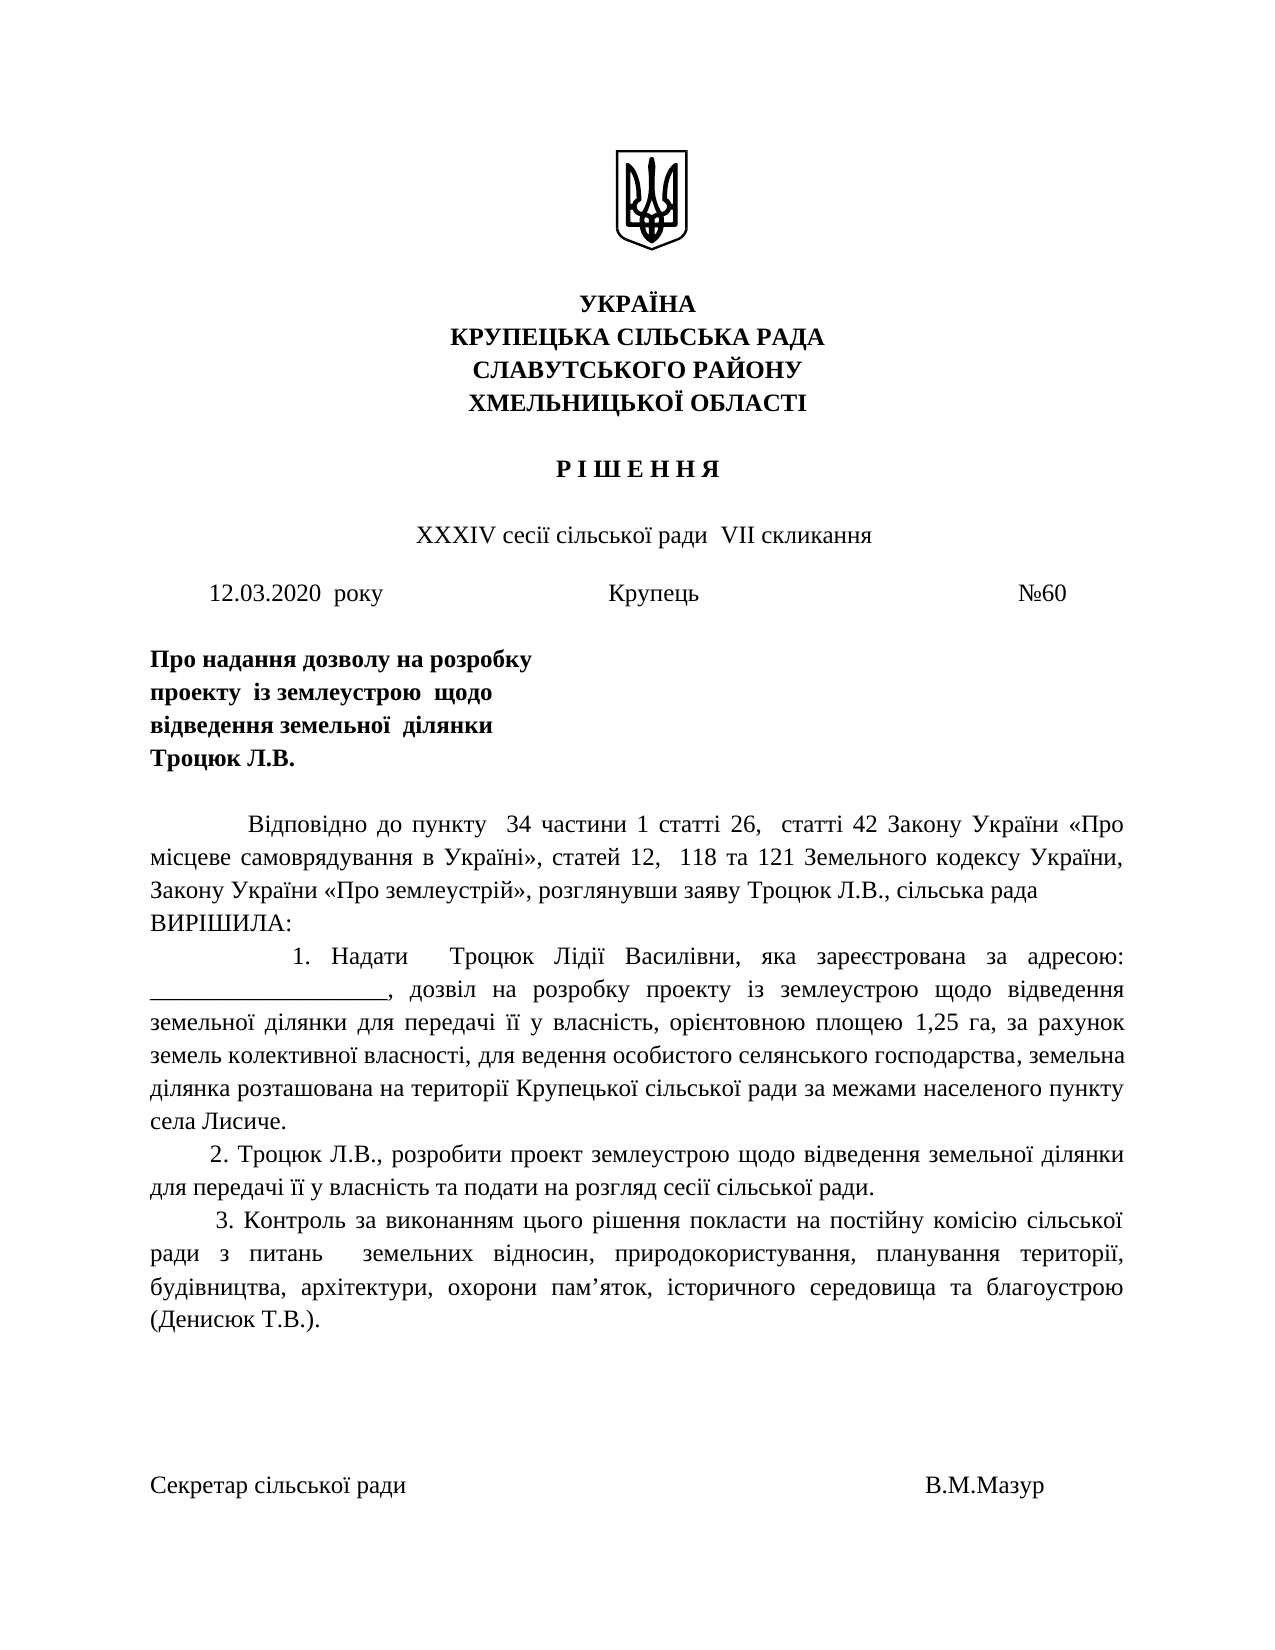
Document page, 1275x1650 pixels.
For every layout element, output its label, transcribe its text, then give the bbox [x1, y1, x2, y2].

text Троцюк Л.В. [150, 743, 1125, 772]
text Відповідно до пункту 34 частини 1 статті 26, статті 42 Закону України «Про місцеве самоврядування в Україні», статей 12, 118 та 121 Земельного кодексу України, Закону України «Про землеустрій», розглянувши заяву Троцюк Л.В., сільська рада [150, 809, 1125, 904]
text 3. Контроль за виконанням цього рішення покласти на постійну комісію сільської ради з питань земельних відносин, природокористування, планування території, будівництва, архітектури, охорони пам’яток, історичного середовища та благоустрою (Денисюк Т.В.). [150, 1206, 1125, 1333]
text ХМЕЛЬНИЦЬКОЇ ОБЛАСТІ [150, 388, 1125, 417]
text ХХХІV сесії сільської ради VІІ скликання [150, 520, 1125, 549]
text відведення земельної ділянки [150, 710, 1125, 739]
text ВИРІШИЛА: [150, 908, 1125, 937]
text 1. Надати Троцюк Лідії Василівни, яка зареєстрована за адресою: ___________________, дозвіл на розробку проекту із землеустрою щодо відведення земельної ділянки для передачі її у власність, орієнтовною площею 1,25 га, за рахунок земель колективної власності, для ведення особистого селянського господарства, земельна ділянка розташована на території Крупецької сільської ради за межами населеного пункту села Лисиче. [150, 941, 1125, 1135]
text Секретар сільської ради В.М.Мазур [150, 1470, 1125, 1498]
text КРУПЕЦЬКА СІЛЬСЬКА РАДА [150, 322, 1125, 351]
text 12.03.2020 року Крупець №60 [150, 578, 1125, 607]
text Про надання дозволу на розробку [150, 644, 1125, 673]
text УКРАЇНА [150, 289, 1125, 318]
text проекту із землеустрою щодо [150, 677, 1125, 706]
text СЛАВУТСЬКОГО РАЙОНУ [150, 355, 1125, 384]
text 2. Троцюк Л.В., розробити проект землеустрою щодо відведення земельної ділянки для передачі її у власність та подати на розгляд сесії сільської ради. [150, 1139, 1125, 1201]
text Р І Ш Е Н Н Я [150, 454, 1125, 483]
